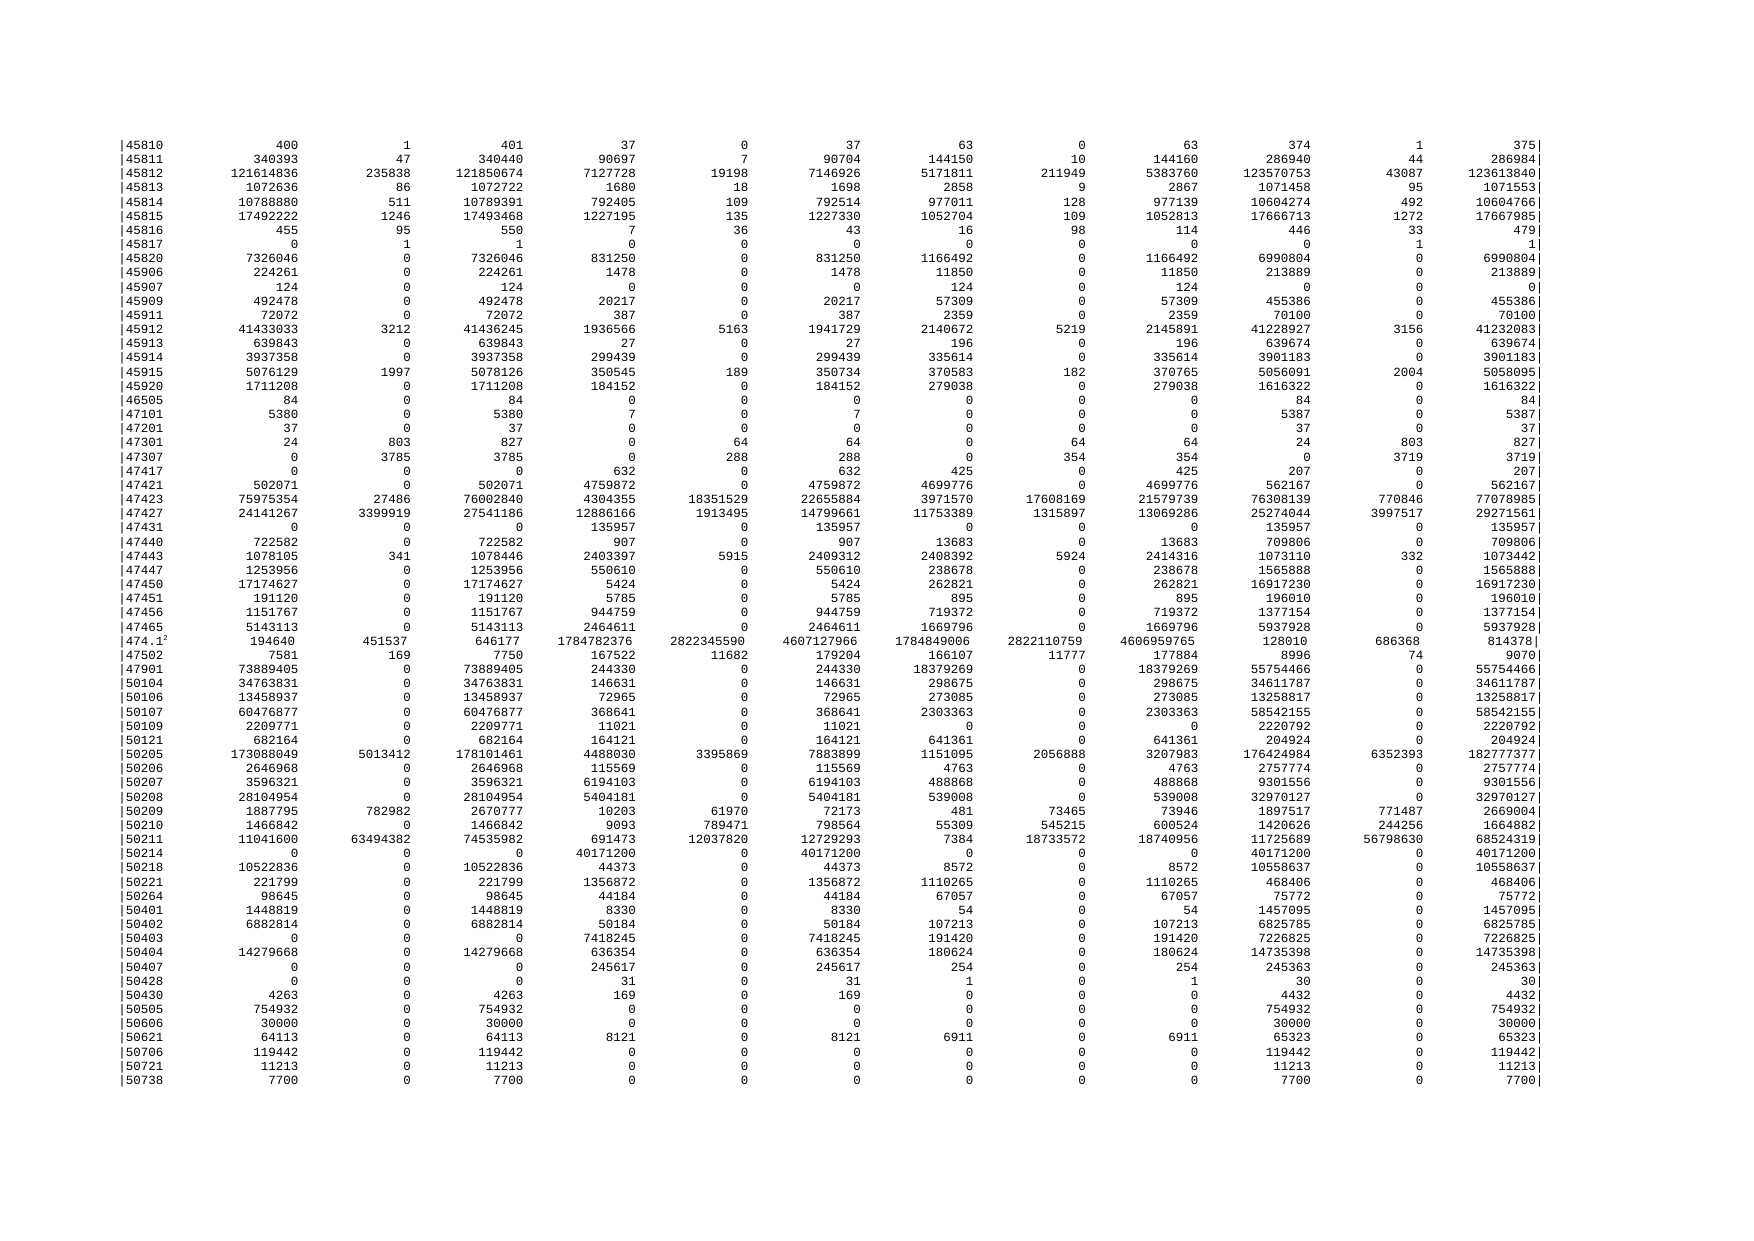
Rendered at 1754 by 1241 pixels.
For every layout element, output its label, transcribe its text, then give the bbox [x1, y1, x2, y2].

text |50264 98645 0 98645 44184 0 44184 67057 0 67057 75772 0 75772| [118, 890, 1636, 904]
text |50428 0 0 0 31 0 31 1 0 1 30 0 30| [118, 975, 1636, 989]
text |50221 221799 0 221799 1356872 0 1356872 1110265 0 1110265 468406 0 468406| [118, 876, 1636, 890]
text |45810 400 1 401 37 0 37 63 0 63 374 1 375| [118, 139, 1636, 153]
text |50214 0 0 0 40171200 0 40171200 0 0 0 40171200 0 40171200| [118, 847, 1636, 861]
text |47450 17174627 0 17174627 5424 0 5424 262821 0 262821 16917230 0 16917230| [118, 578, 1636, 592]
text |50210 1466842 0 1466842 9093 789471 798564 55309 545215 600524 1420626 244256 1664882| [118, 819, 1636, 833]
text |45814 10788880 511 10789391 792405 109 792514 977011 128 977139 10604274 492 10604766| [118, 196, 1636, 210]
text |50430 4263 0 4263 169 0 169 0 0 0 4432 0 4432| [118, 989, 1636, 1003]
text |50209 1887795 782982 2670777 10203 61970 72173 481 73465 73946 1897517 771487 2669004| [118, 805, 1636, 819]
text |50403 0 0 0 7418245 0 7418245 191420 0 191420 7226825 0 7226825| [118, 932, 1636, 946]
text |45906 224261 0 224261 1478 0 1478 11850 0 11850 213889 0 213889| [118, 266, 1636, 281]
text |50206 2646968 0 2646968 115569 0 115569 4763 0 4763 2757774 0 2757774| [118, 762, 1636, 776]
text |50738 7700 0 7700 0 0 0 0 0 0 7700 0 7700| [118, 1074, 1636, 1088]
text |474.1 194640 451537 646177 1784782376 2822345590 4607127966 1784849006 2822110759 4606959765 128010 686368 814378| [118, 635, 1636, 649]
text |45816 455 95 550 7 36 43 16 98 114 446 33 479| [118, 224, 1636, 238]
text |50211 11041600 63494382 74535982 691473 12037820 12729293 7384 18733572 18740956 11725689 56798630 68524319| [118, 833, 1636, 847]
text |50621 64113 0 64113 8121 0 8121 6911 0 6911 65323 0 65323| [118, 1031, 1636, 1046]
text |46505 84 0 84 0 0 0 0 0 0 84 0 84| [118, 394, 1636, 408]
text |47427 24141267 3399919 27541186 12886166 1913495 14799661 11753389 1315897 13069286 25274044 3997517 29271561| [118, 507, 1636, 521]
text |45811 340393 47 340440 90697 7 90704 144150 10 144160 286940 44 286984| [118, 153, 1636, 167]
text |50208 28104954 0 28104954 5404181 0 5404181 539008 0 539008 32970127 0 32970127| [118, 791, 1636, 805]
text |50721 11213 0 11213 0 0 0 0 0 0 11213 0 11213| [118, 1060, 1636, 1074]
text |45817 0 1 1 0 0 0 0 0 0 0 1 1| [118, 238, 1636, 252]
text |47451 191120 0 191120 5785 0 5785 895 0 895 196010 0 196010| [118, 592, 1636, 606]
text |47456 1151767 0 1151767 944759 0 944759 719372 0 719372 1377154 0 1377154| [118, 606, 1636, 621]
text |47502 7581 169 7750 167522 11682 179204 166107 11777 177884 8996 74 9070| [118, 649, 1636, 663]
text |47901 73889405 0 73889405 244330 0 244330 18379269 0 18379269 55754466 0 55754466| [118, 663, 1636, 677]
text |47101 5380 0 5380 7 0 7 0 0 0 5387 0 5387| [118, 408, 1636, 422]
text |50121 682164 0 682164 164121 0 164121 641361 0 641361 204924 0 204924| [118, 734, 1636, 748]
text |50706 119442 0 119442 0 0 0 0 0 0 119442 0 119442| [118, 1046, 1636, 1060]
text |50109 2209771 0 2209771 11021 0 11021 0 0 0 2220792 0 2220792| [118, 720, 1636, 734]
text |45815 17492222 1246 17493468 1227195 135 1227330 1052704 109 1052813 17666713 1272 17667985| [118, 210, 1636, 224]
text |47447 1253956 0 1253956 550610 0 550610 238678 0 238678 1565888 0 1565888| [118, 564, 1636, 578]
text |50106 13458937 0 13458937 72965 0 72965 273085 0 273085 13258817 0 13258817| [118, 691, 1636, 706]
text |50205 173088049 5013412 178101461 4488030 3395869 7883899 1151095 2056888 3207983 176424984 6352393 182777377| [118, 748, 1636, 762]
text |45812 121614836 235838 121850674 7127728 19198 7146926 5171811 211949 5383760 123570753 43087 123613840| [118, 167, 1636, 181]
text |45909 492478 0 492478 20217 0 20217 57309 0 57309 455386 0 455386| [118, 295, 1636, 309]
text |47301 24 803 827 0 64 64 0 64 64 24 803 827| [118, 436, 1636, 451]
text |47431 0 0 0 135957 0 135957 0 0 0 135957 0 135957| [118, 521, 1636, 536]
text |45914 3937358 0 3937358 299439 0 299439 335614 0 335614 3901183 0 3901183| [118, 351, 1636, 366]
text |45912 41433033 3212 41436245 1936566 5163 1941729 2140672 5219 2145891 41228927 3156 41232083| [118, 323, 1636, 337]
text |47417 0 0 0 632 0 632 425 0 425 207 0 207| [118, 465, 1636, 479]
text |50407 0 0 0 245617 0 245617 254 0 254 245363 0 245363| [118, 961, 1636, 975]
text |45915 5076129 1997 5078126 350545 189 350734 370583 182 370765 5056091 2004 5058095| [118, 366, 1636, 380]
text |47465 5143113 0 5143113 2464611 0 2464611 1669796 0 1669796 5937928 0 5937928| [118, 621, 1636, 635]
text |50218 10522836 0 10522836 44373 0 44373 8572 0 8572 10558637 0 10558637| [118, 861, 1636, 876]
text |50107 60476877 0 60476877 368641 0 368641 2303363 0 2303363 58542155 0 58542155| [118, 706, 1636, 720]
text |45813 1072636 86 1072722 1680 18 1698 2858 9 2867 1071458 95 1071553| [118, 181, 1636, 196]
text |47201 37 0 37 0 0 0 0 0 0 37 0 37| [118, 422, 1636, 436]
text |50401 1448819 0 1448819 8330 0 8330 54 0 54 1457095 0 1457095| [118, 904, 1636, 918]
text |47440 722582 0 722582 907 0 907 13683 0 13683 709806 0 709806| [118, 536, 1636, 550]
text |47423 75975354 27486 76002840 4304355 18351529 22655884 3971570 17608169 21579739 76308139 770846 77078985| [118, 493, 1636, 507]
text |50402 6882814 0 6882814 50184 0 50184 107213 0 107213 6825785 0 6825785| [118, 918, 1636, 932]
text |45820 7326046 0 7326046 831250 0 831250 1166492 0 1166492 6990804 0 6990804| [118, 252, 1636, 266]
text |45913 639843 0 639843 27 0 27 196 0 196 639674 0 639674| [118, 337, 1636, 351]
text |45920 1711208 0 1711208 184152 0 184152 279038 0 279038 1616322 0 1616322| [118, 380, 1636, 394]
text |47421 502071 0 502071 4759872 0 4759872 4699776 0 4699776 562167 0 562167| [118, 479, 1636, 493]
text |50207 3596321 0 3596321 6194103 0 6194103 488868 0 488868 9301556 0 9301556| [118, 776, 1636, 791]
text |50404 14279668 0 14279668 636354 0 636354 180624 0 180624 14735398 0 14735398| [118, 946, 1636, 961]
text |50505 754932 0 754932 0 0 0 0 0 0 754932 0 754932| [118, 1003, 1636, 1017]
text |47307 0 3785 3785 0 288 288 0 354 354 0 3719 3719| [118, 451, 1636, 465]
text |45911 72072 0 72072 387 0 387 2359 0 2359 70100 0 70100| [118, 309, 1636, 323]
text |45907 124 0 124 0 0 0 124 0 124 0 0 0| [118, 281, 1636, 295]
text |50104 34763831 0 34763831 146631 0 146631 298675 0 298675 34611787 0 34611787| [118, 677, 1636, 691]
text |47443 1078105 341 1078446 2403397 5915 2409312 2408392 5924 2414316 1073110 332 1073442| [118, 550, 1636, 564]
text |50606 30000 0 30000 0 0 0 0 0 0 30000 0 30000| [118, 1017, 1636, 1031]
